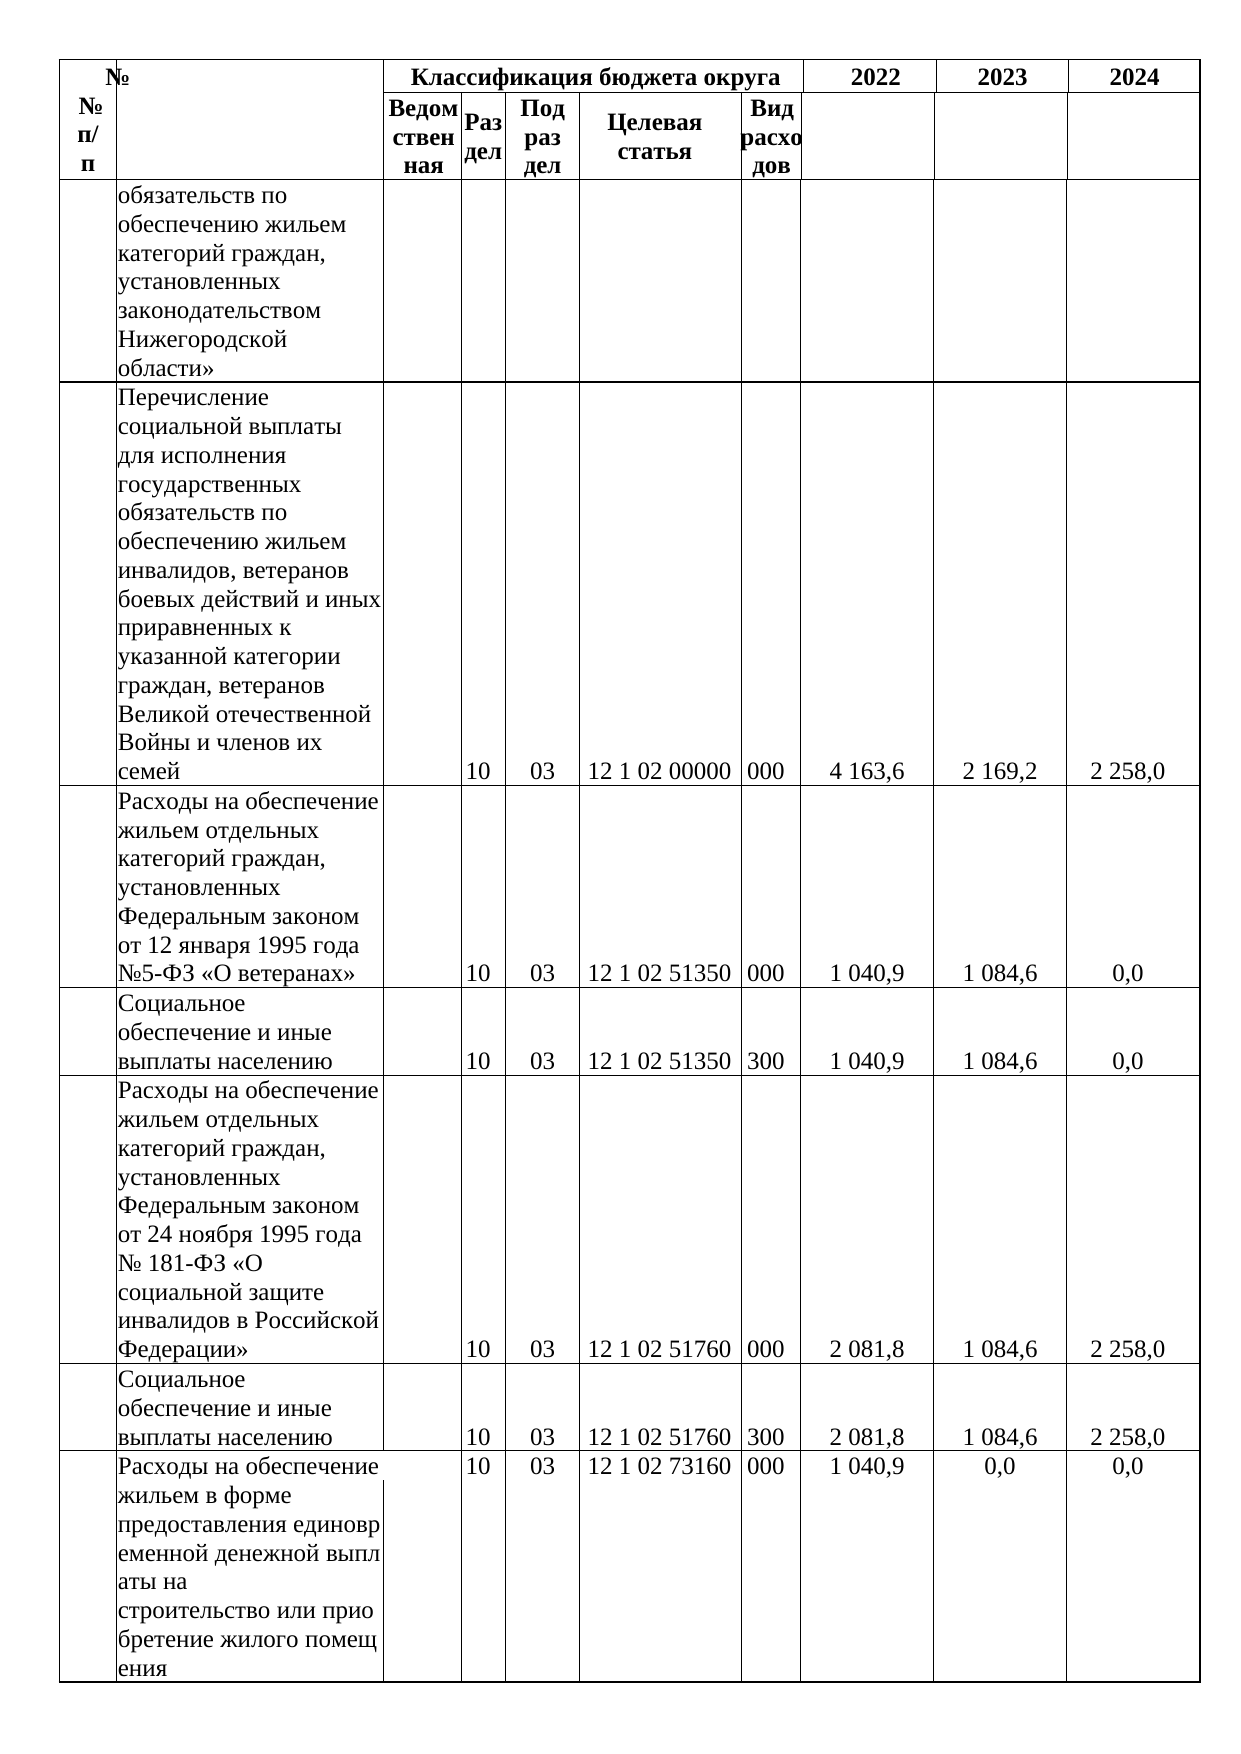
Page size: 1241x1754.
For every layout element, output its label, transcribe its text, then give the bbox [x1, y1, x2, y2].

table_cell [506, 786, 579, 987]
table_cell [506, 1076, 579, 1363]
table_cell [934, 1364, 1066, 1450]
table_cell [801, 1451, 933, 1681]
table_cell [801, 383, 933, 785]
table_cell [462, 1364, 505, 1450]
table_header 2022 [804, 60, 936, 92]
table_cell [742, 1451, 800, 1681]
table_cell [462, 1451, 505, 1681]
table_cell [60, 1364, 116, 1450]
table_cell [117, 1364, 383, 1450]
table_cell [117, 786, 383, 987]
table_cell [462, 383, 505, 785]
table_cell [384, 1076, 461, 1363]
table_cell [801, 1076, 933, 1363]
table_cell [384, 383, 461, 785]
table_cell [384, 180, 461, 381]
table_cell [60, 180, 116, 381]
table_cell [802, 93, 934, 179]
table_header № №п/п [60, 60, 116, 179]
table_cell Ведом ствен ная [384, 93, 461, 179]
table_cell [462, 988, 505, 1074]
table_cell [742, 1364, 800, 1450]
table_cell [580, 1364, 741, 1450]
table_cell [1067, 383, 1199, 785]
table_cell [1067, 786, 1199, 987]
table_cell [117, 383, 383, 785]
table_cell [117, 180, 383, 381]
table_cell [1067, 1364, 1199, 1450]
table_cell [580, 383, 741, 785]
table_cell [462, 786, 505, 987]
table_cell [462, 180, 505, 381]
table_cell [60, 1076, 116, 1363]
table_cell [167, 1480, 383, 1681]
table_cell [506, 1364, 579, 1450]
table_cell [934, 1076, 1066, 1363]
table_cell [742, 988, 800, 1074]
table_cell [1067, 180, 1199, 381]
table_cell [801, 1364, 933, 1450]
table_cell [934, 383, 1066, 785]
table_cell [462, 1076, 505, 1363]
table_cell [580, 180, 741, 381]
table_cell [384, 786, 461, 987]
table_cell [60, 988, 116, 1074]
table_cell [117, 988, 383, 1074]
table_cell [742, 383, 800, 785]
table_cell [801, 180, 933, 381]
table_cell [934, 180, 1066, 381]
table_header Классификация бюджета округа [384, 60, 803, 92]
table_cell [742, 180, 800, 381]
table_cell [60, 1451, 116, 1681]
table_cell [1068, 93, 1199, 179]
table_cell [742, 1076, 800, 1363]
table_header 2024 [1069, 60, 1199, 92]
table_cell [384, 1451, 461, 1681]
table_header 2023 [937, 60, 1068, 92]
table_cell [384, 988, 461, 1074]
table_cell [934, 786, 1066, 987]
table_cell Раз дел [462, 93, 505, 179]
table_cell [935, 93, 1067, 179]
table_cell Под раз дел [506, 93, 579, 179]
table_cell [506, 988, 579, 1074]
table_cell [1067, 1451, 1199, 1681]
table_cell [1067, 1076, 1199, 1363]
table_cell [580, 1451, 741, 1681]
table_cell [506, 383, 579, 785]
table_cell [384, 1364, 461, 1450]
table_cell Вид расхо дов [742, 93, 801, 179]
table_cell Целевая статья [580, 93, 741, 179]
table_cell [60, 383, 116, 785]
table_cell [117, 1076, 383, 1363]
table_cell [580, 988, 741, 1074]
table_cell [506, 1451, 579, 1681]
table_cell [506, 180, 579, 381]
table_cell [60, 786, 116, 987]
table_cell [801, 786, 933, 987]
table_header [117, 60, 383, 179]
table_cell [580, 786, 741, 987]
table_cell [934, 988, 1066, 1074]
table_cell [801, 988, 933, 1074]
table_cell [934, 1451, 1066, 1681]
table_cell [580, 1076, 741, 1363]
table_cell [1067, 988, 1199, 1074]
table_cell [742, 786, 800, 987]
